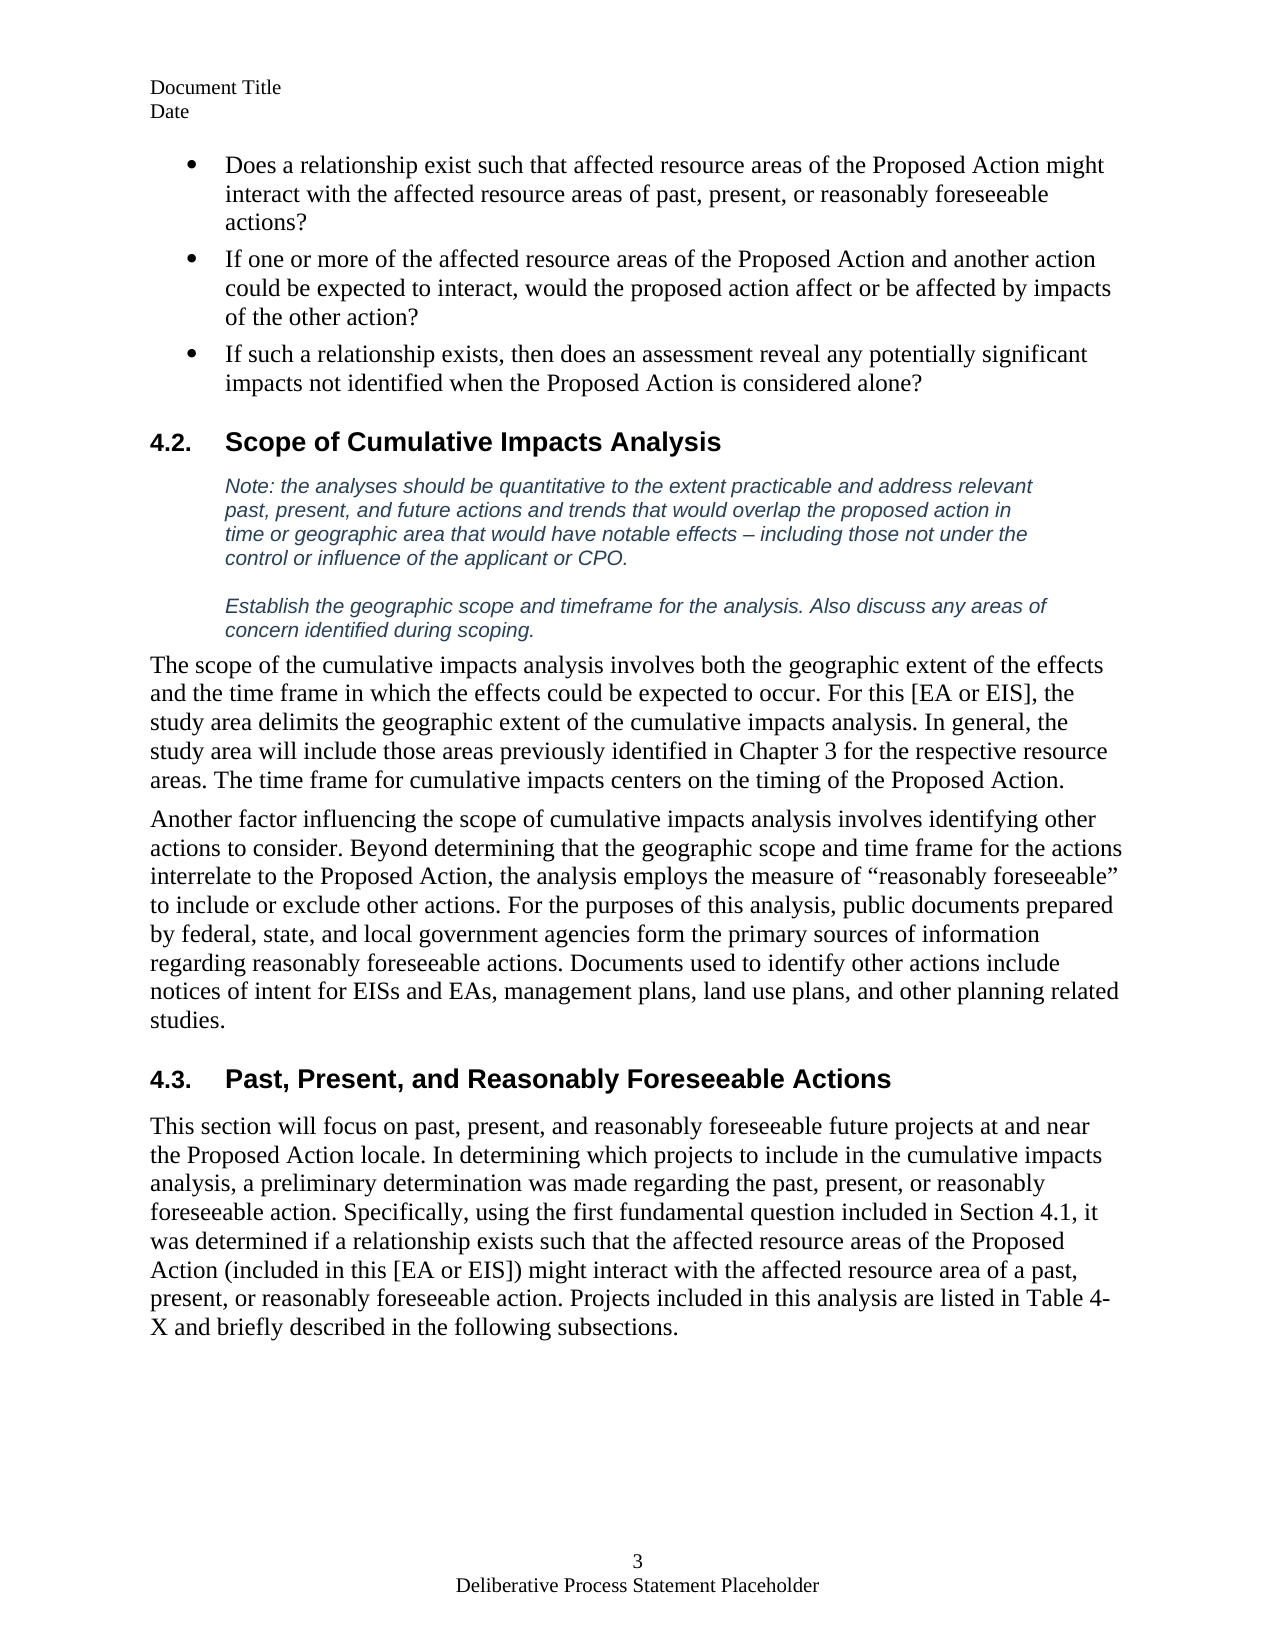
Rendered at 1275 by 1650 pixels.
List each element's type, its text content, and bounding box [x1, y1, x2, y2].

text Does a relationship exist such that affected resource areas of the Proposed Action might interact with the affected resource areas of past, present, or reasonably foreseeable actions? [187, 150, 1125, 236]
text The scope of the cumulative impacts analysis involves both the geographic extent of the effects and the time frame in which the effects could be expected to occur. For this [EA or EIS], the study area delimits the geographic extent of the cumulative impacts analysis. In general, the study area will include those areas previously identified in Chapter 3 for the respective resource areas. The time frame for cumulative impacts centers on the timing of the Proposed Action. [150, 650, 1125, 793]
subtitle Past, Present, and Reasonably Foreseeable Actions [150, 1063, 1125, 1094]
text If such a relationship exists, then does an assessment reveal any potentially significant impacts not identified when the Proposed Action is considered alone? [187, 339, 1125, 397]
text Establish the geographic scope and timeframe for the analysis. Also discuss any areas of concern identified during scoping. [225, 593, 1050, 641]
text This section will focus on past, present, and reasonably foreseeable future projects at and near the Proposed Action locale. In determining which projects to include in the cumulative impacts analysis, a preliminary determination was made regarding the past, present, or reasonably foreseeable action. Specifically, using the first fundamental question included in Section 4.1, it was determined if a relationship exists such that the affected resource areas of the Proposed Action (included in this [EA or EIS]) might interact with the affected resource area of a past, present, or reasonably foreseeable action. Projects included in this analysis are listed in Table 4-X and briefly described in the following subsections. [150, 1111, 1125, 1341]
text Note: the analyses should be quantitative to the extent practicable and address relevant past, present, and future actions and trends that would overlap the proposed action in time or geographic area that would have notable effects – including those not under the control or influence of the applicant or CPO. [225, 474, 1050, 569]
subtitle Scope of Cumulative Impacts Analysis [150, 426, 1125, 457]
text If one or more of the affected resource areas of the Proposed Action and another action could be expected to interact, would the proposed action affect or be affected by impacts of the other action? [187, 244, 1125, 331]
text Another factor influencing the scope of cumulative impacts analysis involves identifying other actions to consider. Beyond determining that the geographic scope and time frame for the actions interrelate to the Proposed Action, the analysis employs the measure of “reasonably foreseeable” to include or exclude other actions. For the purposes of this analysis, public documents prepared by federal, state, and local government agencies form the primary sources of information regarding reasonably foreseeable actions. Documents used to identify other actions include notices of intent for EISs and EAs, management plans, land use plans, and other planning related studies. [150, 804, 1125, 1034]
